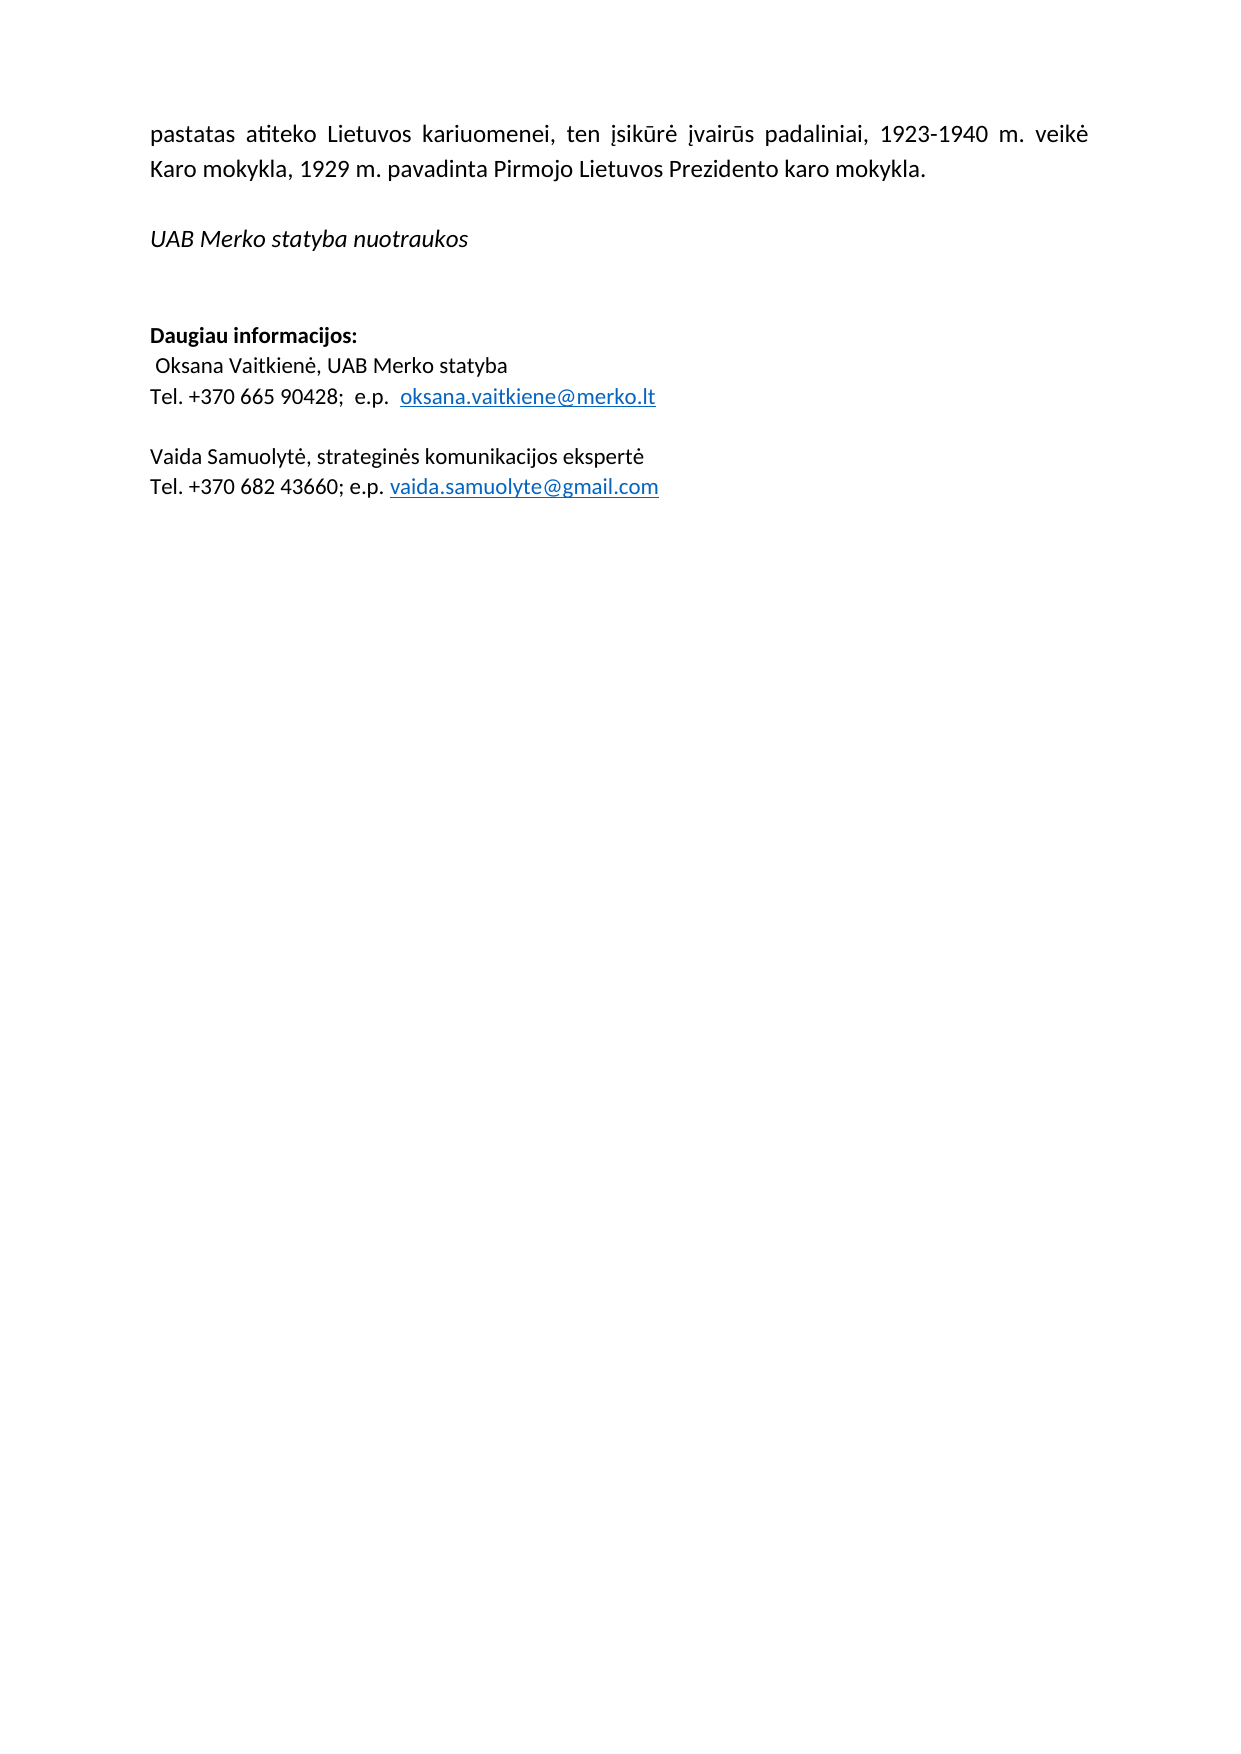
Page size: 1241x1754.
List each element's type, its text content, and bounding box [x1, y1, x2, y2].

text Daugiau informacijos: [150, 321, 1090, 349]
text Oksana Vaitkienė, UAB Merko statyba [150, 352, 1090, 380]
text Tel. +370 665 90428; e.p. oksana.vaitkiene@merko.lt [150, 382, 1090, 410]
text Vaida Samuolytė, strateginės komunikacijos ekspertė [150, 442, 1090, 470]
text UAB Merko statyba nuotraukos [150, 223, 1090, 254]
text Tel. +370 682 43660; e.p. vaida.samuolyte@gmail.com [150, 472, 1090, 501]
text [150, 118, 1090, 184]
